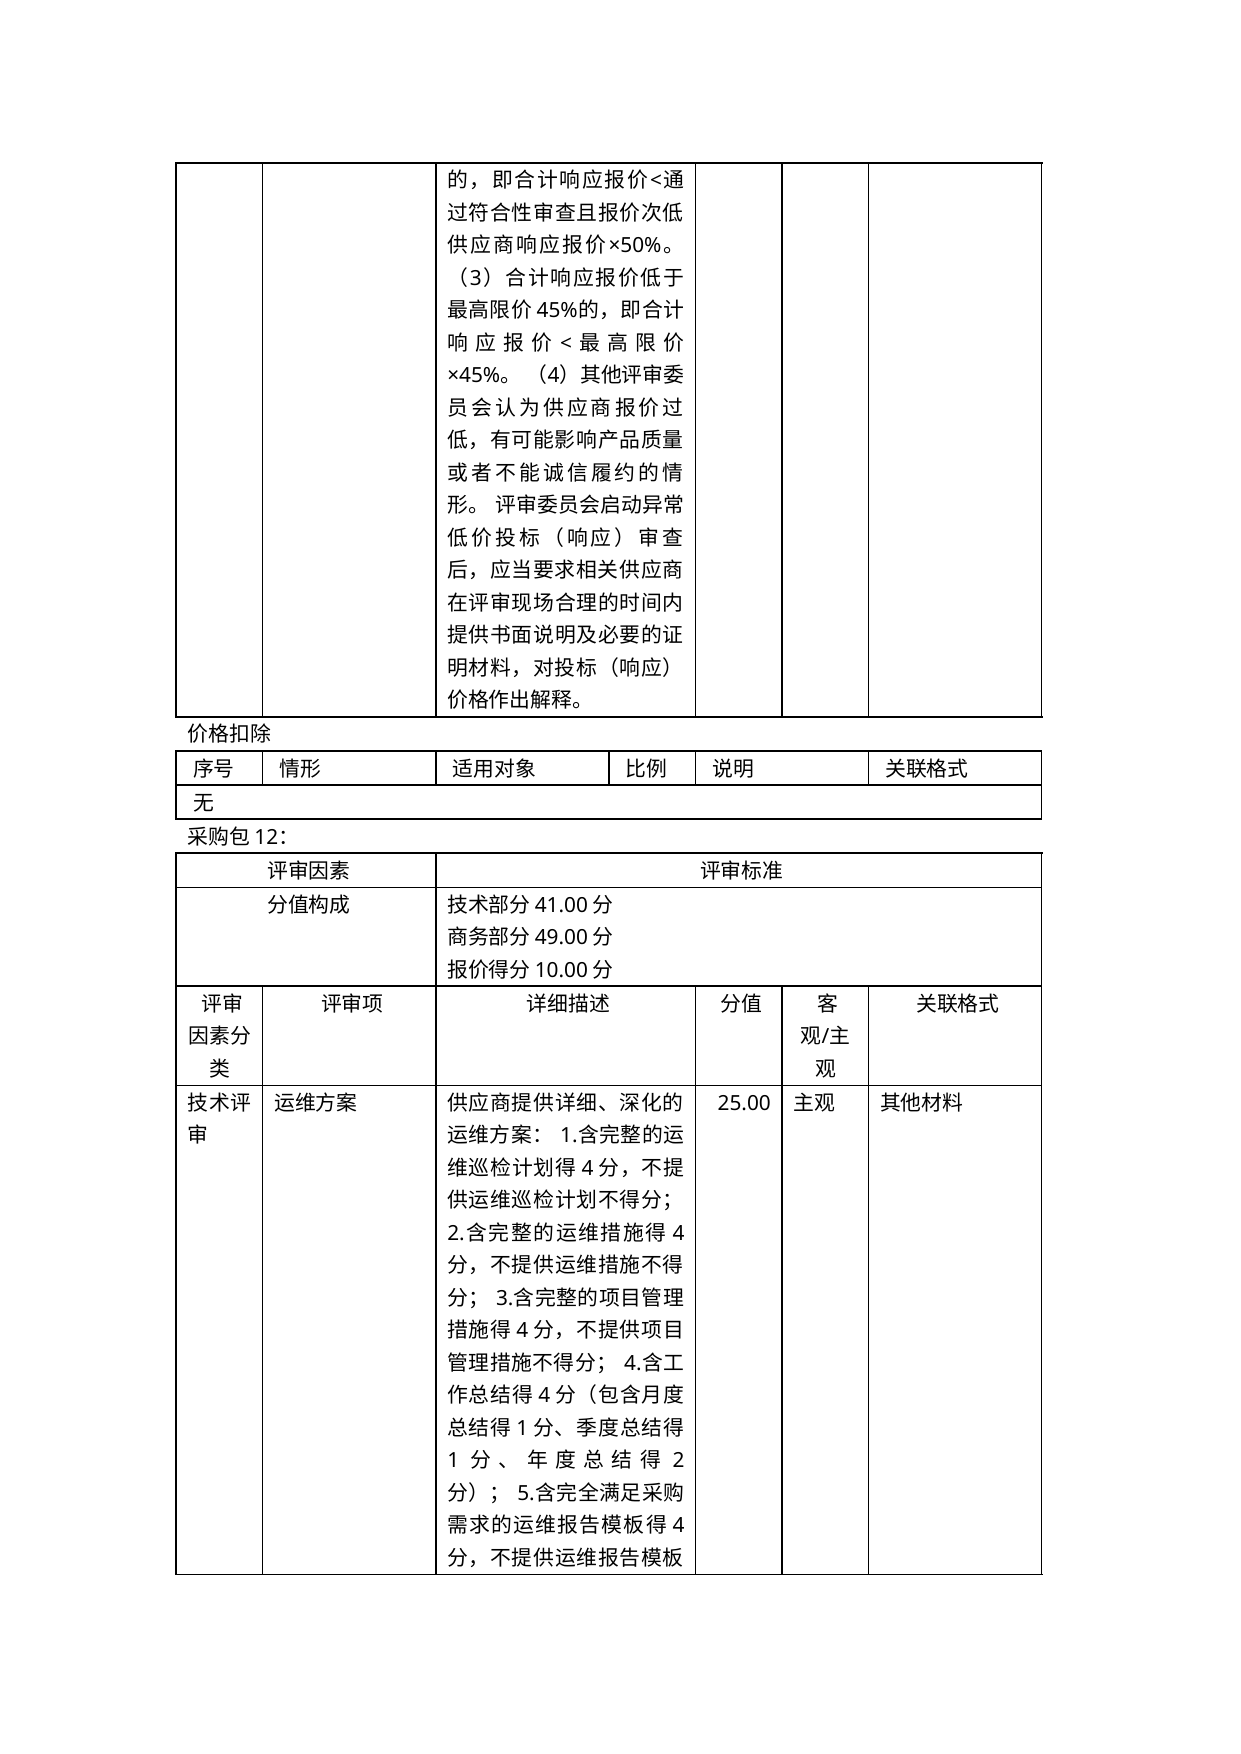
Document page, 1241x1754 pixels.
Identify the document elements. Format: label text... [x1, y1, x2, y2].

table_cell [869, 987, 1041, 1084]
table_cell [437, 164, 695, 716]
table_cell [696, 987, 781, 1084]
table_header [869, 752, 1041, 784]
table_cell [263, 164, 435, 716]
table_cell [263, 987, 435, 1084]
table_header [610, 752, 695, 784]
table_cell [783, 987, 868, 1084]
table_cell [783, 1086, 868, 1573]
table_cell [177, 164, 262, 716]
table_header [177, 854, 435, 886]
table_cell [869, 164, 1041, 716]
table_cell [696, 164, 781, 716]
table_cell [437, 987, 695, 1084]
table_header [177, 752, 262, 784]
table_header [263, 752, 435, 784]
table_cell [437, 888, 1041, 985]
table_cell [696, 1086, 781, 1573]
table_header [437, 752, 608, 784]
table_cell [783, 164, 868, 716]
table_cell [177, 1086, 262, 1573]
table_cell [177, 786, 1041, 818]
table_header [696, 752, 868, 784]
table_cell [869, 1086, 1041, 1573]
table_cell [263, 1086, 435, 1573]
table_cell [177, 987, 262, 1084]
text 采购包12： [187, 820, 1053, 852]
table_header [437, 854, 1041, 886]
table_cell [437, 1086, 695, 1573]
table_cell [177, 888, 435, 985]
text 价格扣除 [187, 718, 1053, 750]
